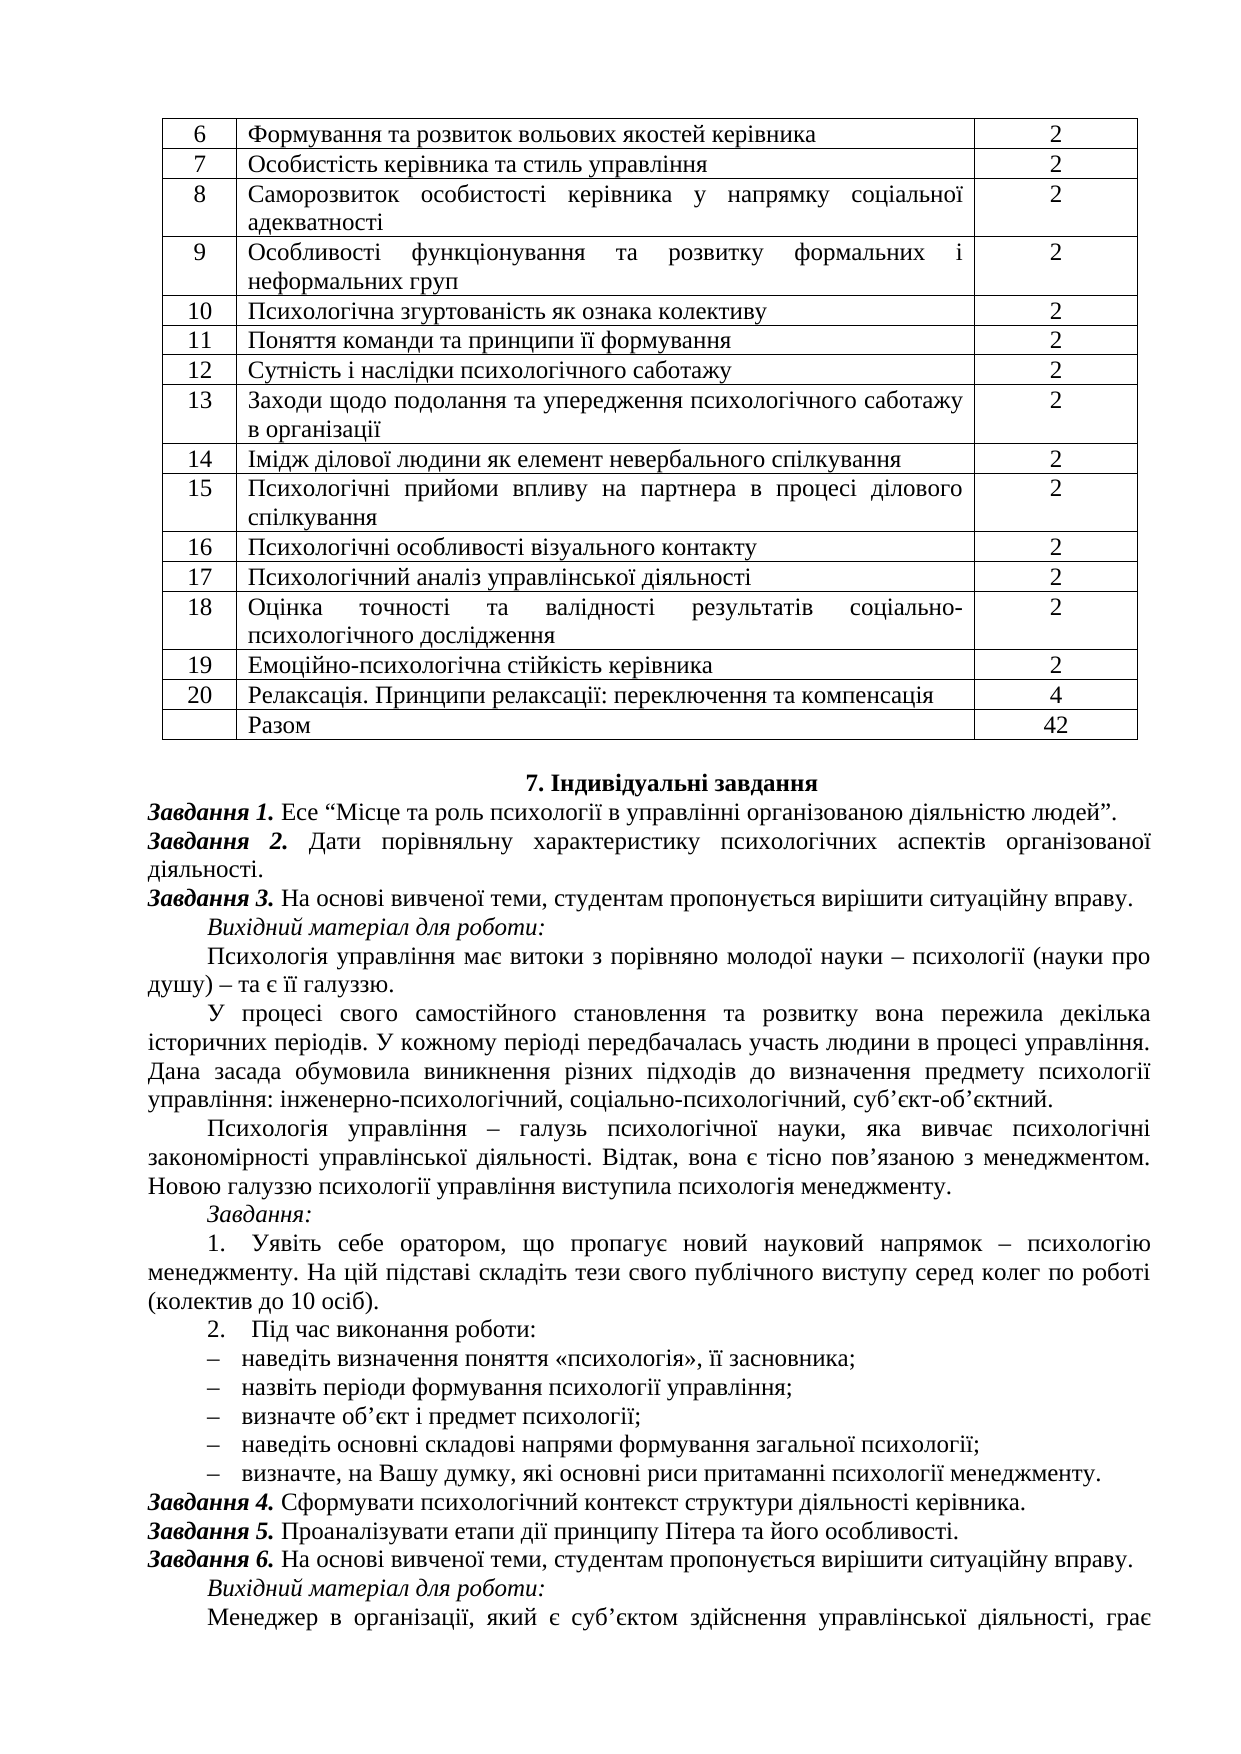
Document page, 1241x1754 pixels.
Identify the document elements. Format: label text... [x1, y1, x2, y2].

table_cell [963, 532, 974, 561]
table_cell 4 [975, 680, 1137, 709]
table_cell 6 [163, 119, 236, 148]
table_cell 13 [163, 385, 236, 443]
table_cell 2 [975, 326, 1137, 354]
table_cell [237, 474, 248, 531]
table_cell 2 [975, 149, 1137, 178]
list визначте, на Вашу думку, які основні риси притаманні психології менеджменту. [148, 1458, 1152, 1487]
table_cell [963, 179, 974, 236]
list наведіть основні складові напрями формування загальної психології; [148, 1429, 1152, 1458]
table_cell 16 [163, 532, 236, 561]
table_cell 10 [163, 296, 236, 324]
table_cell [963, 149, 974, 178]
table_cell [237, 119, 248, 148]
table_cell 18 [163, 592, 236, 649]
text Вихідний матеріал для роботи: [148, 912, 1152, 941]
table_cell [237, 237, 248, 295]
text Психологія управління – галузь психологічної науки, яка вивчає психологічні закономірності управлінської діяльності. Відтак, вона є тісно пов’язаною з менеджментом. Новою галуззю психології управління виступила психологія менеджменту. [148, 1113, 1152, 1199]
list Під час виконання роботи: [148, 1314, 1152, 1343]
list Завдання 6. На основі вивченої теми, студентам пропонується вирішити ситуаційну вправу. [148, 1544, 1152, 1573]
table_cell 2 [975, 296, 1137, 324]
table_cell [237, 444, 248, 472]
table_cell 11 [163, 326, 236, 354]
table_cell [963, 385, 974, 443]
table_cell 12 [163, 355, 236, 384]
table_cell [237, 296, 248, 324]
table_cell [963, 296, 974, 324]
table_cell 2 [975, 385, 1137, 443]
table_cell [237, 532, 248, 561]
text У процесі свого самостійного становлення та розвитку вона пережила декілька історичних періодів. У кожному періоді передбачалась участь людини в процесі управління. Дана засада обумовила виникнення різних підходів до визначення предмету психології управління: інженерно-психологічний, соціально-психологічний, суб’єкт-об’єктний. [148, 998, 1152, 1113]
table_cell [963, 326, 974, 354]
text Завдання 2. Дати порівняльну характеристику психологічних аспектів організованої діяльності. [148, 826, 1152, 883]
text Завдання: [148, 1199, 1152, 1228]
list визначте об’єкт і предмет психології; [148, 1401, 1152, 1429]
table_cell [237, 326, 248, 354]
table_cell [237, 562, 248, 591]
table_cell 19 [163, 650, 236, 679]
table_cell 2 [975, 355, 1137, 384]
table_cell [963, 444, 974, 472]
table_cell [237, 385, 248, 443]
table_cell 2 [975, 179, 1137, 236]
text 7. Індивідуальні завдання [148, 768, 1152, 797]
table_cell Релаксація. Принципи релаксації: переключення та компенсація [237, 680, 974, 709]
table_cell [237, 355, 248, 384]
table_cell 2 [975, 562, 1137, 591]
text Психологія управління має витоки з порівняно молодої науки – психології (науки про душу) – та є її галуззю. [148, 941, 1152, 998]
table_cell 2 [975, 592, 1137, 649]
table_cell 2 [975, 444, 1137, 472]
table_cell 2 [975, 119, 1137, 148]
table_cell 8 [163, 179, 236, 236]
table_cell 2 [975, 650, 1137, 679]
table_cell 2 [975, 474, 1137, 531]
table_cell 9 [163, 237, 236, 295]
table_cell Разом [237, 710, 974, 738]
list наведіть визначення поняття «психологія», її засновника; [148, 1343, 1152, 1372]
table_cell 42 [975, 710, 1137, 738]
table_cell 2 [975, 237, 1137, 295]
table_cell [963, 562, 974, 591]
table_cell [163, 710, 236, 738]
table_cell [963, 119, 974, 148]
table_cell 20 [163, 680, 236, 709]
table_cell 15 [163, 474, 236, 531]
table_cell 17 [163, 562, 236, 591]
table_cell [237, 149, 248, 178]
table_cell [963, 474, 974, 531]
table_cell 14 [163, 444, 236, 472]
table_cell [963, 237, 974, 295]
table_cell 7 [163, 149, 236, 178]
list Уявіть себе оратором, що пропагує новий науковий напрямок – психологію менеджменту. На цій підставі складіть тези свого публічного виступу серед колег по роботі (колектив до 10 осіб). [148, 1228, 1152, 1314]
table_cell 2 [975, 532, 1137, 561]
text Вихідний матеріал для роботи: [148, 1573, 1152, 1602]
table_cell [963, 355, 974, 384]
text Завдання 1. Есе “Місце та роль психології в управлінні організованою діяльністю людей”. [148, 797, 1152, 826]
text Завдання 5. Проаналізувати етапи дії принципу Пітера та його особливості. [148, 1516, 1152, 1544]
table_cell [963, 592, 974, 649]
list Завдання 3. На основі вивченої теми, студентам пропонується вирішити ситуаційну вправу. [148, 883, 1152, 912]
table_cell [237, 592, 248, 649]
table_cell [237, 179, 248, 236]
list Завдання 4. Сформувати психологічний контекст структури діяльності керівника. [148, 1487, 1152, 1516]
table_cell Емоційно-психологічна стійкість керівника [237, 650, 974, 679]
list назвіть періоди формування психології управління; [148, 1372, 1152, 1401]
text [148, 1602, 1152, 1631]
